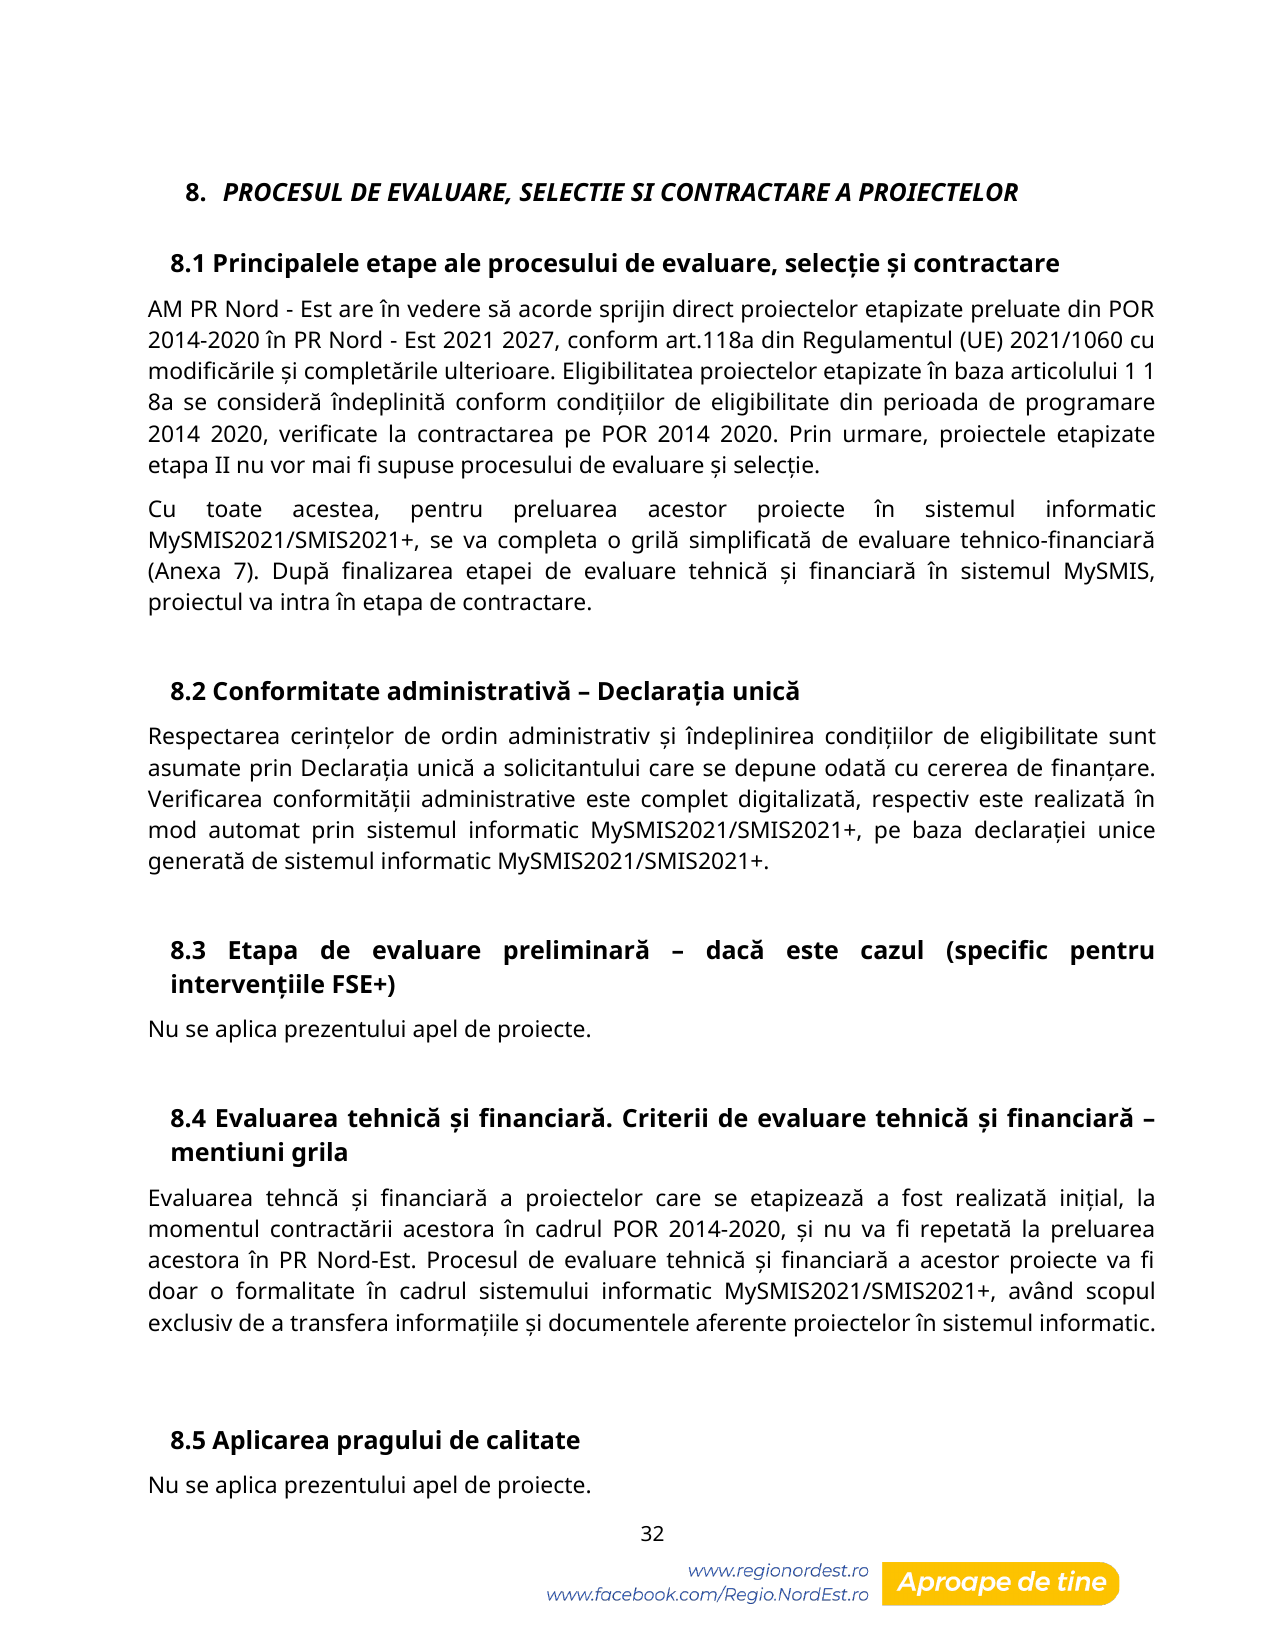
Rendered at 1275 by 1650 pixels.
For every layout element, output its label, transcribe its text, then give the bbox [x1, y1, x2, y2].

subtitle 8.5 Aplicarea pragului de calitate [170, 1422, 1157, 1457]
text Evaluarea tehncă și financiară a proiectelor care se etapizează a fost realizată inițial, la momentul contractării acestora în cadrul POR 2014-2020, și nu va fi repetată la preluarea acestora în PR Nord-Est. Procesul de evaluare tehnică și financiară a acestor proiecte va fi doar o formalitate în cadrul sistemului informatic MySMIS2021/SMIS2021+, având scopul exclusiv de a transfera informațiile și documentele aferente proiectelor în sistemul informatic. [148, 1182, 1157, 1366]
subtitle 8.1 Principalele etape ale procesului de evaluare, selecție și contractare [170, 246, 1157, 280]
picture [532, 1559, 1120, 1608]
subtitle 8.2 Conformitate administrativă – Declarația unică [170, 674, 1157, 708]
subtitle PROCESUL DE EVALUARE, SELECTIE SI CONTRACTARE A PROIECTELOR [185, 174, 1157, 208]
text Nu se aplica prezentului apel de proiecte. [148, 1013, 1157, 1045]
subtitle 8.4 Evaluarea tehnică și financiară. Criterii de evaluare tehnică și financiară – mentiuni grila [170, 1101, 1157, 1169]
subtitle 8.3 Etapa de evaluare preliminară – dacă este cazul (specific pentru intervențiile FSE+) [170, 933, 1157, 1001]
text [148, 1469, 1157, 1500]
text AM PR Nord - Est are în vedere să acorde sprijin direct proiectelor etapizate preluate din POR 2014-2020 în PR Nord - Est 2021 2027, conform art.118a din Regulamentul (UE) 2021/1060 cu modificările și completările ulterioare. Eligibilitatea proiectelor etapizate în baza articolului 1 1 8a se consideră îndeplinită conform condițiilor de eligibilitate din perioada de programare 2014 2020, verificate la contractarea pe POR 2014 2020. Prin urmare, proiectele etapizate etapa II nu vor mai fi supuse procesului de evaluare și selecție. [148, 292, 1157, 480]
text Cu toate acestea, pentru preluarea acestor proiecte în sistemul informatic MySMIS2021/SMIS2021+, se va completa o grilă simplificată de evaluare tehnico-financiară (Anexa 7). După finalizarea etapei de evaluare tehnică și financiară în sistemul MySMIS, proiectul va intra în etapa de contractare. [148, 492, 1157, 617]
text Respectarea cerințelor de ordin administrativ și îndeplinirea condițiilor de eligibilitate sunt asumate prin Declarația unică a solicitantului care se depune odată cu cererea de finanțare. Verificarea conformității administrative este complet digitalizată, respectiv este realizată în mod automat prin sistemul informatic MySMIS2021/SMIS2021+, pe baza declarației unice generată de sistemul informatic MySMIS2021/SMIS2021+. [148, 720, 1157, 877]
